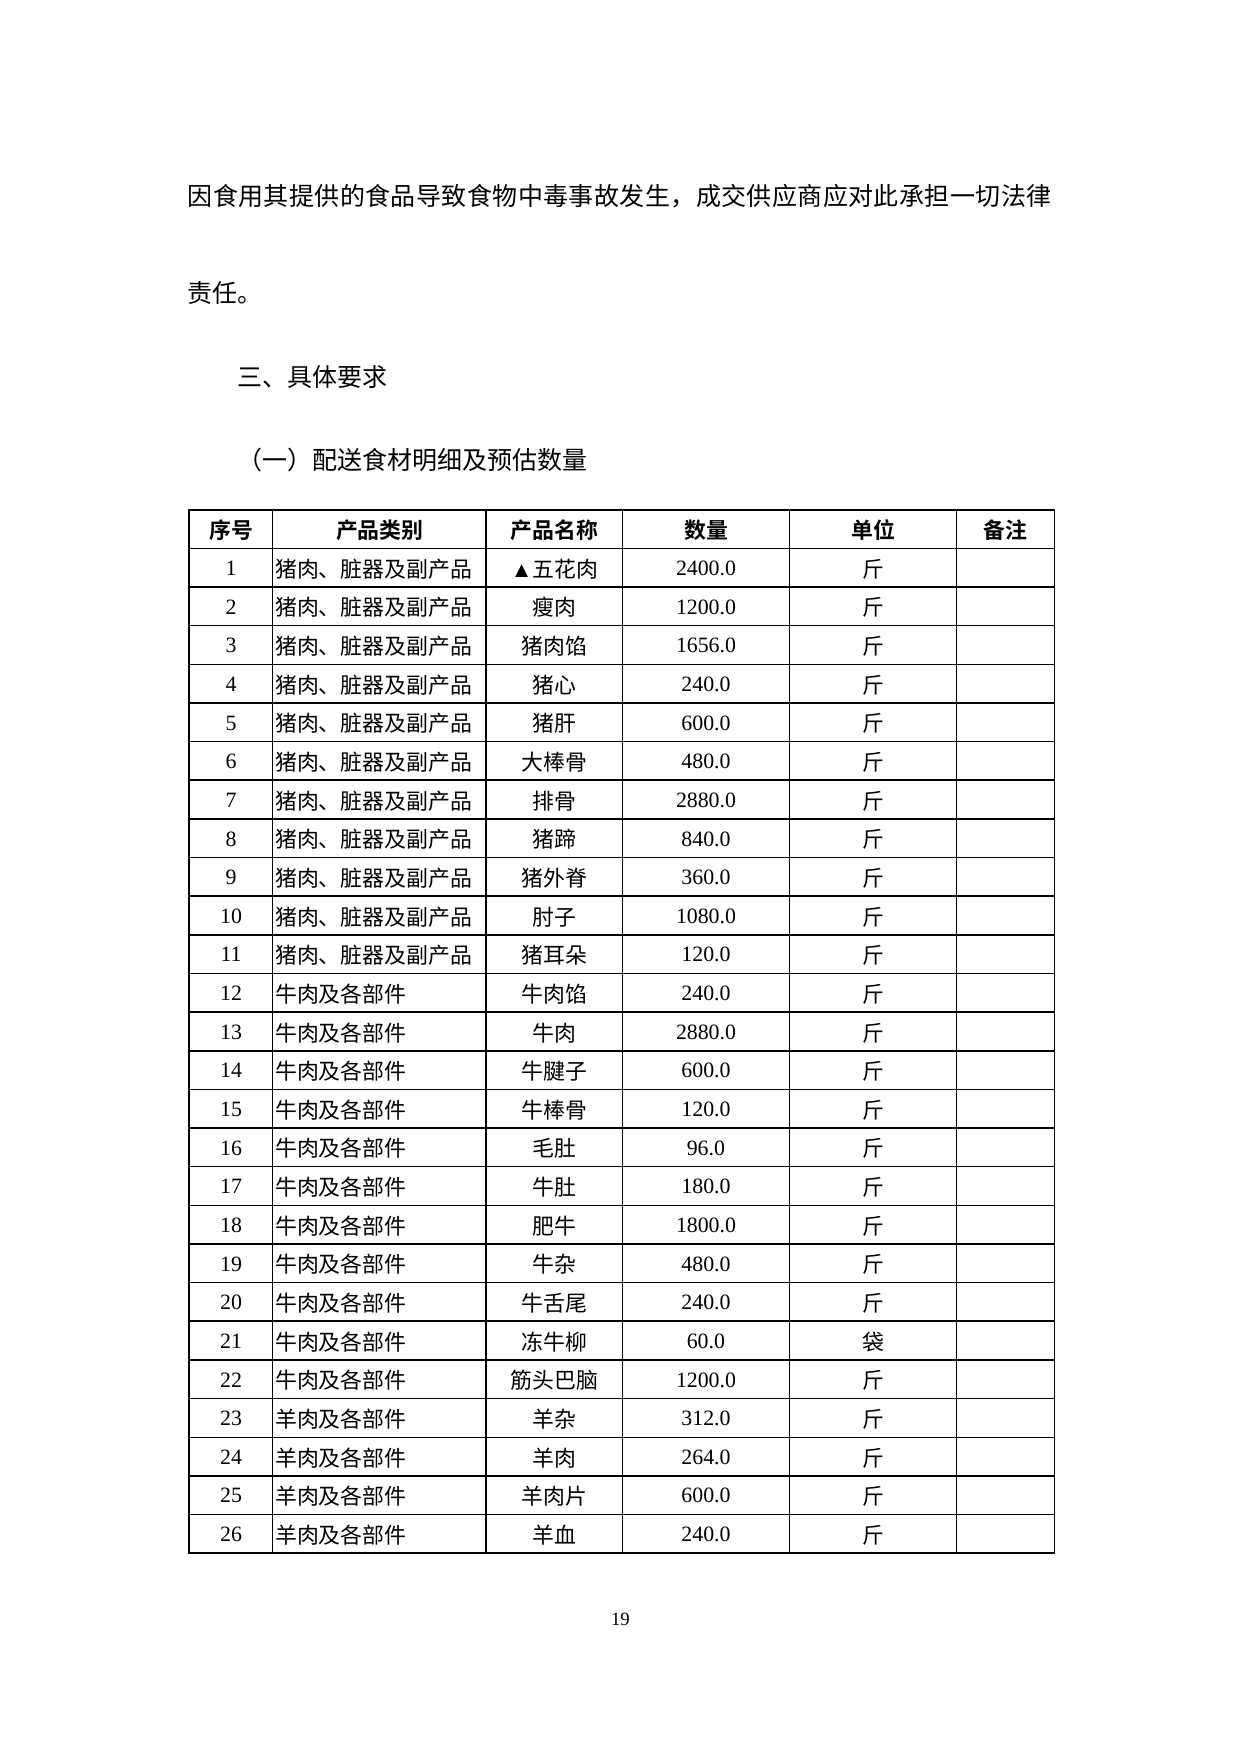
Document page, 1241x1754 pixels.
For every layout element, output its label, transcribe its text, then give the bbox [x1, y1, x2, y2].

table_cell 牛肉及各部件 [273, 1052, 485, 1088]
table_header 备注 [957, 511, 1054, 547]
table_cell 600.0 [623, 704, 789, 741]
table_header 单位 [790, 511, 956, 547]
table_cell 牛肉 [487, 1013, 622, 1050]
table_cell 猪肝 [487, 704, 622, 741]
table_cell [957, 781, 1054, 818]
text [187, 162, 1053, 324]
table_cell 15 [190, 1090, 272, 1127]
table_cell 24 [190, 1438, 272, 1475]
table_cell 240.0 [623, 1283, 789, 1320]
table_cell 猪蹄 [487, 820, 622, 857]
table_cell 瘦肉 [487, 588, 622, 625]
table_cell 21 [190, 1322, 272, 1359]
table_cell 斤 [790, 820, 956, 857]
table_cell [957, 1283, 1054, 1320]
table_cell 斤 [790, 704, 956, 741]
table_cell 筋头巴脑 [487, 1361, 622, 1398]
table_cell [957, 742, 1054, 779]
table_cell 羊肉片 [487, 1477, 622, 1514]
table_cell 60.0 [623, 1322, 789, 1359]
table_cell 牛肉及各部件 [273, 1245, 485, 1282]
table_cell 袋 [790, 1322, 956, 1359]
table_cell 牛肚 [487, 1167, 622, 1204]
table_cell 斤 [790, 781, 956, 818]
table_cell 牛肉及各部件 [273, 1129, 485, 1166]
table_cell 猪肉、脏器及副产品 [273, 626, 485, 663]
table_cell 264.0 [623, 1438, 789, 1475]
table_cell 冻牛柳 [487, 1322, 622, 1359]
table_cell 猪肉馅 [487, 626, 622, 663]
table_cell 猪肉、脏器及副产品 [273, 936, 485, 973]
table_cell 7 [190, 781, 272, 818]
table_header 产品名称 [487, 511, 622, 547]
table_cell 480.0 [623, 1245, 789, 1282]
text （一）配送食材明细及预估数量 [187, 426, 1053, 491]
table_cell 斤 [790, 1052, 956, 1088]
table_cell 96.0 [623, 1129, 789, 1166]
table_cell 斤 [790, 1515, 956, 1552]
table_cell 猪肉、脏器及副产品 [273, 704, 485, 741]
table_cell [957, 1361, 1054, 1398]
table_cell [957, 1245, 1054, 1282]
table_cell [957, 1399, 1054, 1436]
table_cell [957, 1206, 1054, 1243]
table_cell 240.0 [623, 665, 789, 702]
table_cell 600.0 [623, 1477, 789, 1514]
table_cell 120.0 [623, 936, 789, 973]
table_cell 斤 [790, 1129, 956, 1166]
table_cell 22 [190, 1361, 272, 1398]
table_cell 13 [190, 1013, 272, 1050]
table_cell 斤 [790, 588, 956, 625]
table_cell 斤 [790, 974, 956, 1011]
table_cell 1 [190, 549, 272, 586]
table_cell 斤 [790, 1438, 956, 1475]
table_cell 牛肉及各部件 [273, 1322, 485, 1359]
table_cell 肥牛 [487, 1206, 622, 1243]
table_cell 14 [190, 1052, 272, 1088]
table_cell 羊肉及各部件 [273, 1438, 485, 1475]
table_cell 11 [190, 936, 272, 973]
table_cell 1200.0 [623, 1361, 789, 1398]
table_cell 牛棒骨 [487, 1090, 622, 1127]
table_cell 斤 [790, 665, 956, 702]
table_cell 羊肉及各部件 [273, 1399, 485, 1436]
table_cell 猪肉、脏器及副产品 [273, 781, 485, 818]
table_cell 360.0 [623, 858, 789, 895]
text 三、具体要求 [187, 343, 1053, 408]
table_cell 斤 [790, 1167, 956, 1204]
table_cell 斤 [790, 1399, 956, 1436]
table_cell 16 [190, 1129, 272, 1166]
table_cell 牛肉及各部件 [273, 1283, 485, 1320]
table_cell 480.0 [623, 742, 789, 779]
table_cell [957, 974, 1054, 1011]
table_cell 猪外脊 [487, 858, 622, 895]
table_cell 羊血 [487, 1515, 622, 1552]
table_cell 斤 [790, 742, 956, 779]
table_cell [957, 1167, 1054, 1204]
table_cell 毛肚 [487, 1129, 622, 1166]
table_cell [957, 858, 1054, 895]
table_cell 8 [190, 820, 272, 857]
table_cell 斤 [790, 1206, 956, 1243]
table_cell 斤 [790, 626, 956, 663]
table_cell 26 [190, 1515, 272, 1552]
table_cell [957, 1322, 1054, 1359]
table_cell 羊肉及各部件 [273, 1477, 485, 1514]
table_cell 9 [190, 858, 272, 895]
table_cell [957, 1090, 1054, 1127]
table_cell 猪肉、脏器及副产品 [273, 665, 485, 702]
table_cell 2400.0 [623, 549, 789, 586]
table_cell 牛肉及各部件 [273, 974, 485, 1011]
table_cell 2 [190, 588, 272, 625]
table_cell [957, 704, 1054, 741]
table_cell 12 [190, 974, 272, 1011]
table_cell 羊肉 [487, 1438, 622, 1475]
table_cell 840.0 [623, 820, 789, 857]
table_cell 600.0 [623, 1052, 789, 1088]
table_cell [957, 549, 1054, 586]
table_cell 312.0 [623, 1399, 789, 1436]
table_cell 3 [190, 626, 272, 663]
table_cell 2880.0 [623, 1013, 789, 1050]
table_cell 斤 [790, 1361, 956, 1398]
table_cell 5 [190, 704, 272, 741]
table_cell 羊杂 [487, 1399, 622, 1436]
table_cell [957, 1013, 1054, 1050]
table_cell 牛肉及各部件 [273, 1167, 485, 1204]
table_cell 斤 [790, 1245, 956, 1282]
table_cell 猪肉、脏器及副产品 [273, 858, 485, 895]
table_cell 斤 [790, 897, 956, 934]
table_cell 240.0 [623, 1515, 789, 1552]
table_cell [957, 588, 1054, 625]
table_cell [957, 1438, 1054, 1475]
table_cell 排骨 [487, 781, 622, 818]
table_cell [957, 936, 1054, 973]
table_cell [957, 1515, 1054, 1552]
table_cell 牛肉及各部件 [273, 1013, 485, 1050]
table_cell 猪肉、脏器及副产品 [273, 742, 485, 779]
table_cell ▲五花肉 [487, 549, 622, 586]
table_cell 猪肉、脏器及副产品 [273, 897, 485, 934]
table_cell [957, 665, 1054, 702]
table_cell 牛杂 [487, 1245, 622, 1282]
table_cell 斤 [790, 936, 956, 973]
table_cell 斤 [790, 1090, 956, 1127]
table_cell 6 [190, 742, 272, 779]
table_cell [957, 820, 1054, 857]
table_cell 牛肉及各部件 [273, 1090, 485, 1127]
table_cell 大棒骨 [487, 742, 622, 779]
table_cell [957, 626, 1054, 663]
table_cell 19 [190, 1245, 272, 1282]
table_header 序号 [190, 511, 272, 547]
table_cell 斤 [790, 1013, 956, 1050]
table_cell 羊肉及各部件 [273, 1515, 485, 1552]
table_cell 牛肉馅 [487, 974, 622, 1011]
table_cell 牛舌尾 [487, 1283, 622, 1320]
table_cell 10 [190, 897, 272, 934]
table_cell 斤 [790, 1283, 956, 1320]
table_cell 牛肉及各部件 [273, 1206, 485, 1243]
table_cell 猪耳朵 [487, 936, 622, 973]
table_cell [957, 897, 1054, 934]
table_cell 1200.0 [623, 588, 789, 625]
table_cell [957, 1052, 1054, 1088]
table_header 数量 [623, 511, 789, 547]
table_cell 猪肉、脏器及副产品 [273, 588, 485, 625]
table_cell 斤 [790, 549, 956, 586]
table_cell [957, 1477, 1054, 1514]
table_cell 斤 [790, 1477, 956, 1514]
table_cell 1800.0 [623, 1206, 789, 1243]
table_cell 20 [190, 1283, 272, 1320]
table_cell 17 [190, 1167, 272, 1204]
table_cell 23 [190, 1399, 272, 1436]
table_cell 猪心 [487, 665, 622, 702]
table_cell 2880.0 [623, 781, 789, 818]
table_cell 猪肉、脏器及副产品 [273, 820, 485, 857]
table_cell [957, 1129, 1054, 1166]
table_cell 牛腱子 [487, 1052, 622, 1088]
table_header 产品类别 [273, 511, 485, 547]
table_cell 猪肉、脏器及副产品 [273, 549, 485, 586]
table_cell 斤 [790, 858, 956, 895]
table_cell 25 [190, 1477, 272, 1514]
table_cell 1080.0 [623, 897, 789, 934]
table_cell 牛肉及各部件 [273, 1361, 485, 1398]
table_cell 240.0 [623, 974, 789, 1011]
table_cell 4 [190, 665, 272, 702]
table_cell 180.0 [623, 1167, 789, 1204]
table_cell 1656.0 [623, 626, 789, 663]
table_cell 18 [190, 1206, 272, 1243]
table_cell 肘子 [487, 897, 622, 934]
table_cell 120.0 [623, 1090, 789, 1127]
